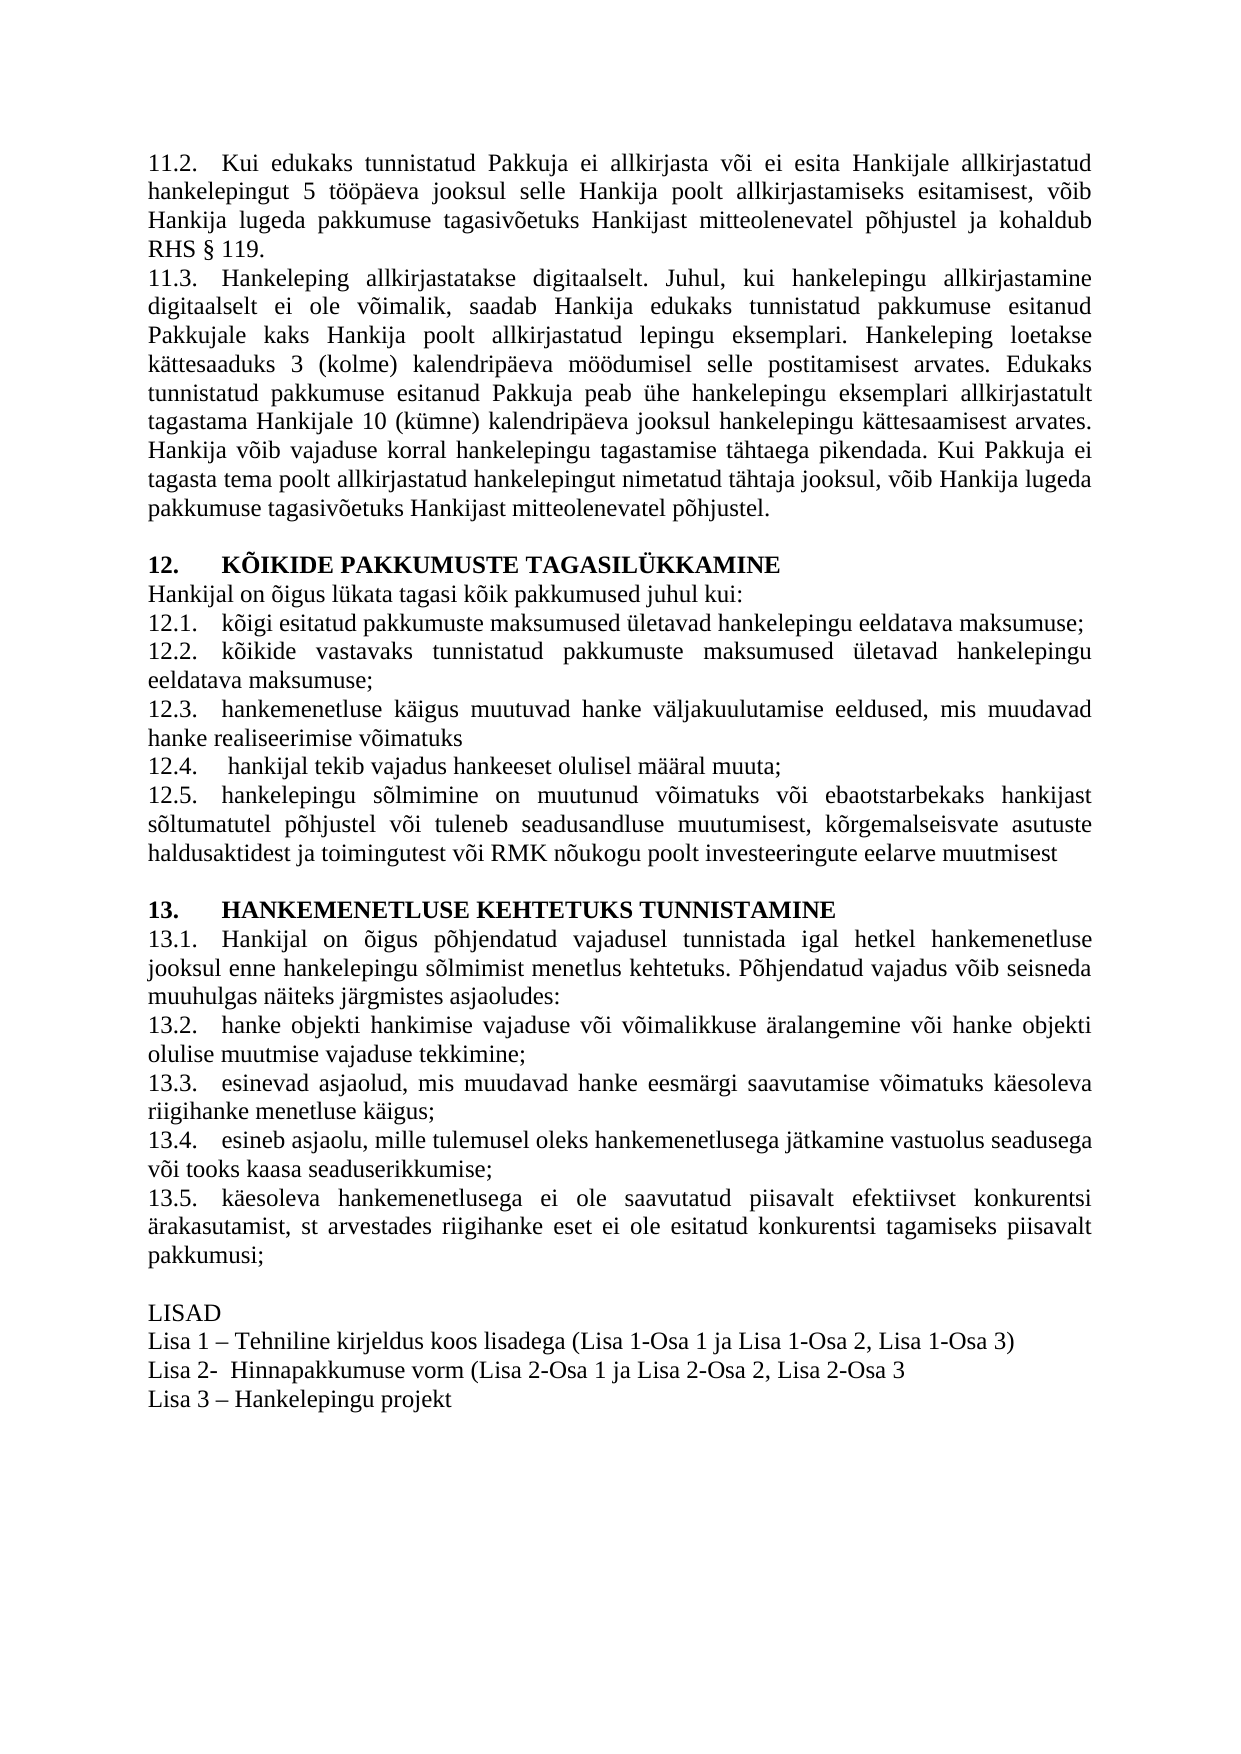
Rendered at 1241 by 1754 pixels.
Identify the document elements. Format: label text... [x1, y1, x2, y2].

list Kui edukaks tunnistatud Pakkuja ei allkirjasta või ei esita Hankijale allkirjastatud hankelepingut 5 tööpäeva jooksul selle Hankija poolt allkirjastamiseks esitamisest, võib Hankija lugeda pakkumuse tagasivõetuks Hankijast mitteolenevatel põhjustel ja kohaldub RHS § 119. [148, 148, 1093, 263]
list hanke objekti hankimise vajaduse või võimalikkuse äralangemine või hanke objekti olulise muutmise vajaduse tekkimine; [148, 1010, 1093, 1068]
text Lisa 1 – Tehniline kirjeldus koos lisadega (Lisa 1-Osa 1 ja Lisa 1-Osa 2, Lisa 1-Osa 3) [148, 1326, 1093, 1355]
list hankijal tekib vajadus hankeeset olulisel määral muuta; [148, 751, 1093, 780]
text Lisa 3 – Hankelepingu projekt [148, 1384, 1093, 1413]
list HANKEMENETLUSE KEHTETUKS TUNNISTAMINE [148, 895, 1093, 924]
list kõigi esitatud pakkumuste maksumused ületavad hankelepingu eeldatava maksumuse; [148, 608, 1093, 636]
list KÕIKIDE PAKKUMUSTE TAGASILÜKKAMINE [148, 550, 1093, 579]
list Hankijal on õigus lükata tagasi kõik pakkumused juhul kui: [148, 579, 1093, 608]
list käesoleva hankemenetlusega ei ole saavutatud piisavalt efektiivset konkurentsi ärakasutamist, st arvestades riigihanke eset ei ole esitatud konkurentsi tagamiseks piisavalt pakkumusi; [148, 1183, 1093, 1269]
text Lisa 2- Hinnapakkumuse vorm (Lisa 2-Osa 1 ja Lisa 2-Osa 2, Lisa 2-Osa 3 [148, 1355, 1093, 1384]
text LISAD [148, 1298, 1093, 1326]
list Hankeleping allkirjastatakse digitaalselt. Juhul, kui hankelepingu allkirjastamine digitaalselt ei ole võimalik, saadab Hankija edukaks tunnistatud pakkumuse esitanud Pakkujale kaks Hankija poolt allkirjastatud lepingu eksemplari. Hankeleping loetakse kättesaaduks 3 (kolme) kalendripäeva möödumisel selle postitamisest arvates. Edukaks tunnistatud pakkumuse esitanud Pakkuja peab ühe hankelepingu eksemplari allkirjastatult tagastama Hankijale 10 (kümne) kalendripäeva jooksul hankelepingu kättesaamisest arvates. Hankija võib vajaduse korral hankelepingu tagastamise tähtaega pikendada. Kui Pakkuja ei tagasta tema poolt allkirjastatud hankelepingut nimetatud tähtaja jooksul, võib Hankija lugeda pakkumuse tagasivõetuks Hankijast mitteolenevatel põhjustel. [148, 263, 1093, 521]
list hankemenetluse käigus muutuvad hanke väljakuulutamise eeldused, mis muudavad hanke realiseerimise võimatuks [148, 694, 1093, 751]
list kõikide vastavaks tunnistatud pakkumuste maksumused ületavad hankelepingu eeldatava maksumuse; [148, 636, 1093, 694]
list esinevad asjaolud, mis muudavad hanke eesmärgi saavutamise võimatuks käesoleva riigihanke menetluse käigus; [148, 1068, 1093, 1125]
list hankelepingu sõlmimine on muutunud võimatuks või ebaotstarbekaks hankijast sõltumatutel põhjustel või tuleneb seadusandluse muutumisest, kõrgemalseisvate asutuste haldusaktidest ja toimingutest või RMK nõukogu poolt investeeringute eelarve muutmisest [148, 780, 1093, 866]
list Hankijal on õigus põhjendatud vajadusel tunnistada igal hetkel hankemenetluse jooksul enne hankelepingu sõlmimist menetlus kehtetuks. Põhjendatud vajadus võib seisneda muuhulgas näiteks järgmistes asjaoludes: [148, 924, 1093, 1010]
list esineb asjaolu, mille tulemusel oleks hankemenetlusega jätkamine vastuolus seadusega või tooks kaasa seaduserikkumise; [148, 1125, 1093, 1183]
